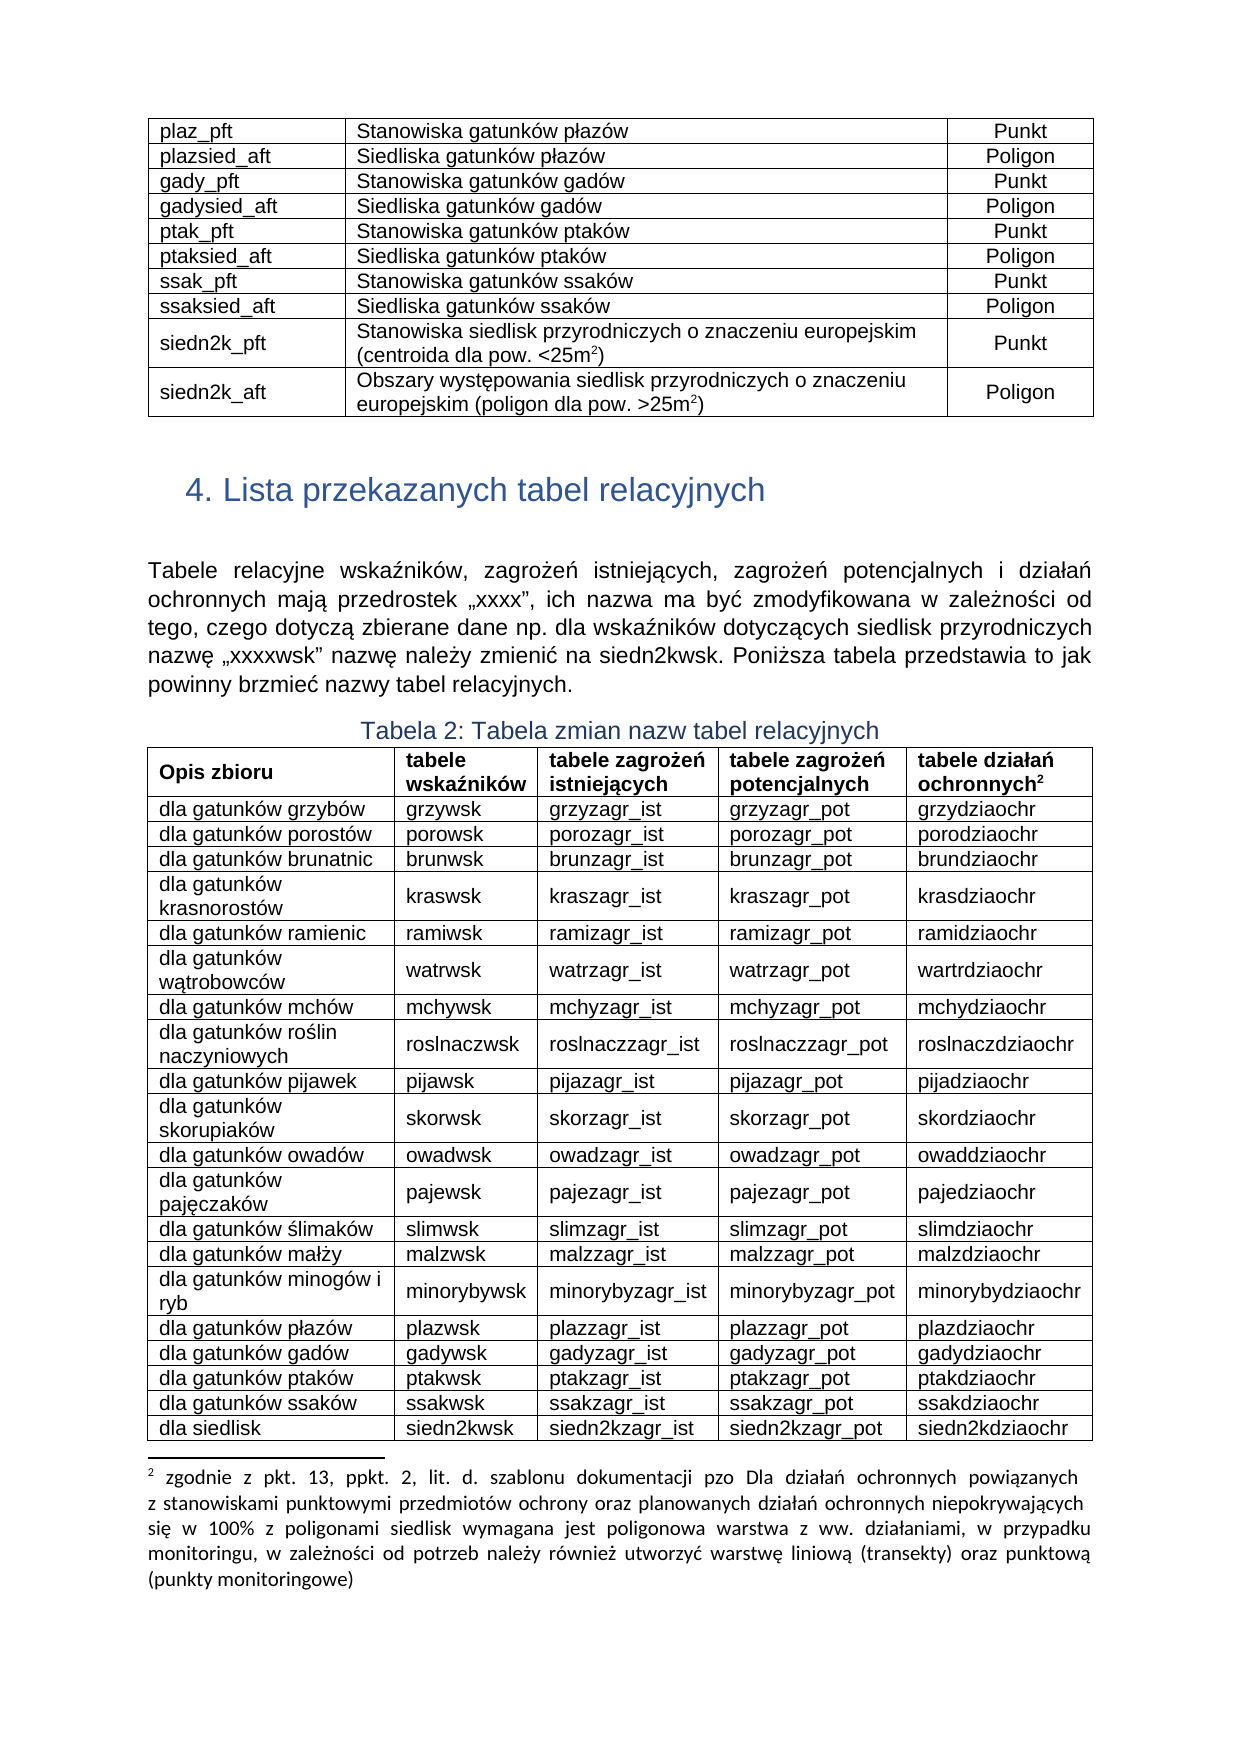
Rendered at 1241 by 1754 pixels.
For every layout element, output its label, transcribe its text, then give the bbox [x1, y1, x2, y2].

table_cell siedn2k_pft [149, 319, 345, 367]
table_cell ptakzagr_pot [719, 1366, 906, 1390]
table_cell Stanowiska gatunków gadów [346, 169, 947, 193]
table_cell slimzagr_ist [538, 1217, 718, 1241]
table_cell Stanowiska gatunków ssaków [346, 269, 947, 293]
table_cell skordziaochr [907, 1094, 1092, 1142]
table_cell pajedziaochr [907, 1168, 1092, 1216]
table_header tabele działań ochronnych [907, 748, 1092, 796]
table_cell roslnaczzagr_pot [719, 1020, 906, 1068]
table_cell grzydziaochr [907, 797, 1092, 821]
table_cell Poligon [948, 194, 1093, 218]
table_cell malzdziaochr [907, 1242, 1092, 1266]
table_cell Siedliska gatunków gadów [346, 194, 947, 218]
table_cell ramizagr_pot [719, 921, 906, 945]
table_cell dla gatunków krasnorostów [148, 872, 394, 920]
table_cell slimdziaochr [907, 1217, 1092, 1241]
table_cell plazzagr_pot [719, 1316, 906, 1340]
table_cell mchywsk [395, 995, 537, 1019]
table_cell kraszagr_ist [538, 872, 718, 920]
table_cell ramiwsk [395, 921, 537, 945]
table_cell roslnaczdziaochr [907, 1020, 1092, 1068]
table_cell ptakzagr_ist [538, 1366, 718, 1390]
table_cell watrzagr_pot [719, 946, 906, 994]
table_cell porozagr_pot [719, 822, 906, 846]
table_cell siedn2kzagr_pot [719, 1416, 906, 1440]
table_cell dla gatunków skorupiaków [148, 1094, 394, 1142]
table_cell watrzagr_ist [538, 946, 718, 994]
table_cell pijadziaochr [907, 1069, 1092, 1093]
table_cell Obszary występowania siedlisk przyrodniczych o znaczeniu europejskim (poligon dla pow. >25m2) [346, 368, 947, 416]
table_cell brunzagr_pot [719, 847, 906, 871]
table_cell skorzagr_pot [719, 1094, 906, 1142]
table_cell pajezagr_pot [719, 1168, 906, 1216]
table_cell dla gatunków owadów [148, 1143, 394, 1167]
table_cell siedn2kzagr_ist [538, 1416, 718, 1440]
table_cell plazsied_aft [149, 144, 345, 168]
table_cell ssakzagr_ist [538, 1391, 718, 1415]
table_cell gadydziaochr [907, 1341, 1092, 1365]
table_cell dla gatunków ptaków [148, 1366, 394, 1390]
table_cell kraszagr_pot [719, 872, 906, 920]
table_cell dla gatunków pijawek [148, 1069, 394, 1093]
table_cell siedn2k_aft [149, 368, 345, 416]
table_cell dla gatunków pajęczaków [148, 1168, 394, 1216]
table_cell porowsk [395, 822, 537, 846]
table_cell dla gatunków minogów i ryb [148, 1267, 394, 1315]
table_cell roslnaczwsk [395, 1020, 537, 1068]
table_cell ssakzagr_pot [719, 1391, 906, 1415]
table_cell dla gatunków mchów [148, 995, 394, 1019]
table_cell pijazagr_pot [719, 1069, 906, 1093]
table_cell siedn2kwsk [395, 1416, 537, 1440]
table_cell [148, 1416, 394, 1440]
table_cell ssaksied_aft [149, 294, 345, 318]
table_cell pajewsk [395, 1168, 537, 1216]
table_cell minorybyzagr_pot [719, 1267, 906, 1315]
table_cell kraswsk [395, 872, 537, 920]
table_cell dla gatunków wątrobowców [148, 946, 394, 994]
table_cell Poligon [948, 244, 1093, 268]
table_cell minorybydziaochr [907, 1267, 1092, 1315]
table_cell grzywsk [395, 797, 537, 821]
table_cell brundziaochr [907, 847, 1092, 871]
table_cell dla gatunków ssaków [148, 1391, 394, 1415]
table_cell Poligon [948, 294, 1093, 318]
subtitle Lista przekazanych tabel relacyjnych [185, 471, 1092, 509]
subtitle Tabela 2: Tabela zmian nazw tabel relacyjnych [148, 716, 1092, 745]
table_cell Siedliska gatunków płazów [346, 144, 947, 168]
table_cell ptak_pft [149, 219, 345, 243]
table_cell gadysied_aft [149, 194, 345, 218]
table_cell Stanowiska siedlisk przyrodniczych o znaczeniu europejskim (centroida dla pow. <25m2) [346, 319, 947, 367]
table_cell minorybywsk [395, 1267, 537, 1315]
table_cell ptakdziaochr [907, 1366, 1092, 1390]
table_cell mchydziaochr [907, 995, 1092, 1019]
table_cell grzyzagr_ist [538, 797, 718, 821]
table_cell roslnaczzagr_ist [538, 1020, 718, 1068]
table_cell mchyzagr_pot [719, 995, 906, 1019]
table_cell dla gatunków porostów [148, 822, 394, 846]
table_cell Stanowiska gatunków płazów [346, 119, 947, 143]
table_cell malzzagr_pot [719, 1242, 906, 1266]
table_cell ssak_pft [149, 269, 345, 293]
table_cell gady_pft [149, 169, 345, 193]
table_cell slimzagr_pot [719, 1217, 906, 1241]
table_cell plazwsk [395, 1316, 537, 1340]
table_cell ramizagr_ist [538, 921, 718, 945]
table_header tabele zagrożeń istniejących [538, 748, 718, 796]
table_cell ptaksied_aft [149, 244, 345, 268]
table_cell ramidziaochr [907, 921, 1092, 945]
table_cell gadywsk [395, 1341, 537, 1365]
table_cell Punkt [948, 219, 1093, 243]
table_cell pajezagr_ist [538, 1168, 718, 1216]
table_header tabele zagrożeń potencjalnych [719, 748, 906, 796]
table_cell dla gatunków małży [148, 1242, 394, 1266]
table_cell owaddziaochr [907, 1143, 1092, 1167]
table_cell owadzagr_ist [538, 1143, 718, 1167]
table_cell Punkt [948, 169, 1093, 193]
table_cell watrwsk [395, 946, 537, 994]
table_cell ssakwsk [395, 1391, 537, 1415]
table_header Opis zbioru [148, 748, 394, 796]
table_cell minorybyzagr_ist [538, 1267, 718, 1315]
table_cell ssakdziaochr [907, 1391, 1092, 1415]
table_cell pijawsk [395, 1069, 537, 1093]
table_cell slimwsk [395, 1217, 537, 1241]
table_cell siedn2kdziaochr [907, 1416, 1092, 1440]
table_cell malzwsk [395, 1242, 537, 1266]
table_cell skorzagr_ist [538, 1094, 718, 1142]
table_cell dla gatunków brunatnic [148, 847, 394, 871]
table_cell skorwsk [395, 1094, 537, 1142]
table_cell ptakwsk [395, 1366, 537, 1390]
table_cell gadyzagr_ist [538, 1341, 718, 1365]
table_cell Punkt [948, 319, 1093, 367]
table_cell owadzagr_pot [719, 1143, 906, 1167]
table_cell plazzagr_ist [538, 1316, 718, 1340]
table_cell brunzagr_ist [538, 847, 718, 871]
text Tabele relacyjne wskaźników, zagrożeń istniejących, zagrożeń potencjalnych i działań ochronnych mają przedrostek „xxxx”, ich nazwa ma być zmodyfikowana w zależności od tego, czego dotyczą zbierane dane np. dla wskaźników dotyczących siedlisk przyrodniczych nazwę „xxxxwsk” nazwę należy zmienić na siedn2kwsk. Poniższa tabela przedstawia to jak powinny brzmieć nazwy tabel relacyjnych. [148, 557, 1092, 697]
table_cell dla gatunków ślimaków [148, 1217, 394, 1241]
table_cell owadwsk [395, 1143, 537, 1167]
table_cell plazdziaochr [907, 1316, 1092, 1340]
table_cell Punkt [948, 119, 1093, 143]
table_cell Siedliska gatunków ptaków [346, 244, 947, 268]
table_cell pijazagr_ist [538, 1069, 718, 1093]
table_cell malzzagr_ist [538, 1242, 718, 1266]
table_cell Siedliska gatunków ssaków [346, 294, 947, 318]
table_cell dla gatunków gadów [148, 1341, 394, 1365]
table_cell gadyzagr_pot [719, 1341, 906, 1365]
table_cell Punkt [948, 269, 1093, 293]
table_cell Poligon [948, 368, 1093, 416]
table_cell dla gatunków roślin naczyniowych [148, 1020, 394, 1068]
table_header tabele wskaźników [395, 748, 537, 796]
table_cell wartrdziaochr [907, 946, 1092, 994]
table_cell krasdziaochr [907, 872, 1092, 920]
table_cell dla gatunków płazów [148, 1316, 394, 1340]
table_cell porozagr_ist [538, 822, 718, 846]
table_cell brunwsk [395, 847, 537, 871]
table_cell plaz_pft [149, 119, 345, 143]
table_cell grzyzagr_pot [719, 797, 906, 821]
table_cell dla gatunków grzybów [148, 797, 394, 821]
table_cell Poligon [948, 144, 1093, 168]
table_cell porodziaochr [907, 822, 1092, 846]
table_cell Stanowiska gatunków ptaków [346, 219, 947, 243]
table_cell mchyzagr_ist [538, 995, 718, 1019]
table_cell dla gatunków ramienic [148, 921, 394, 945]
